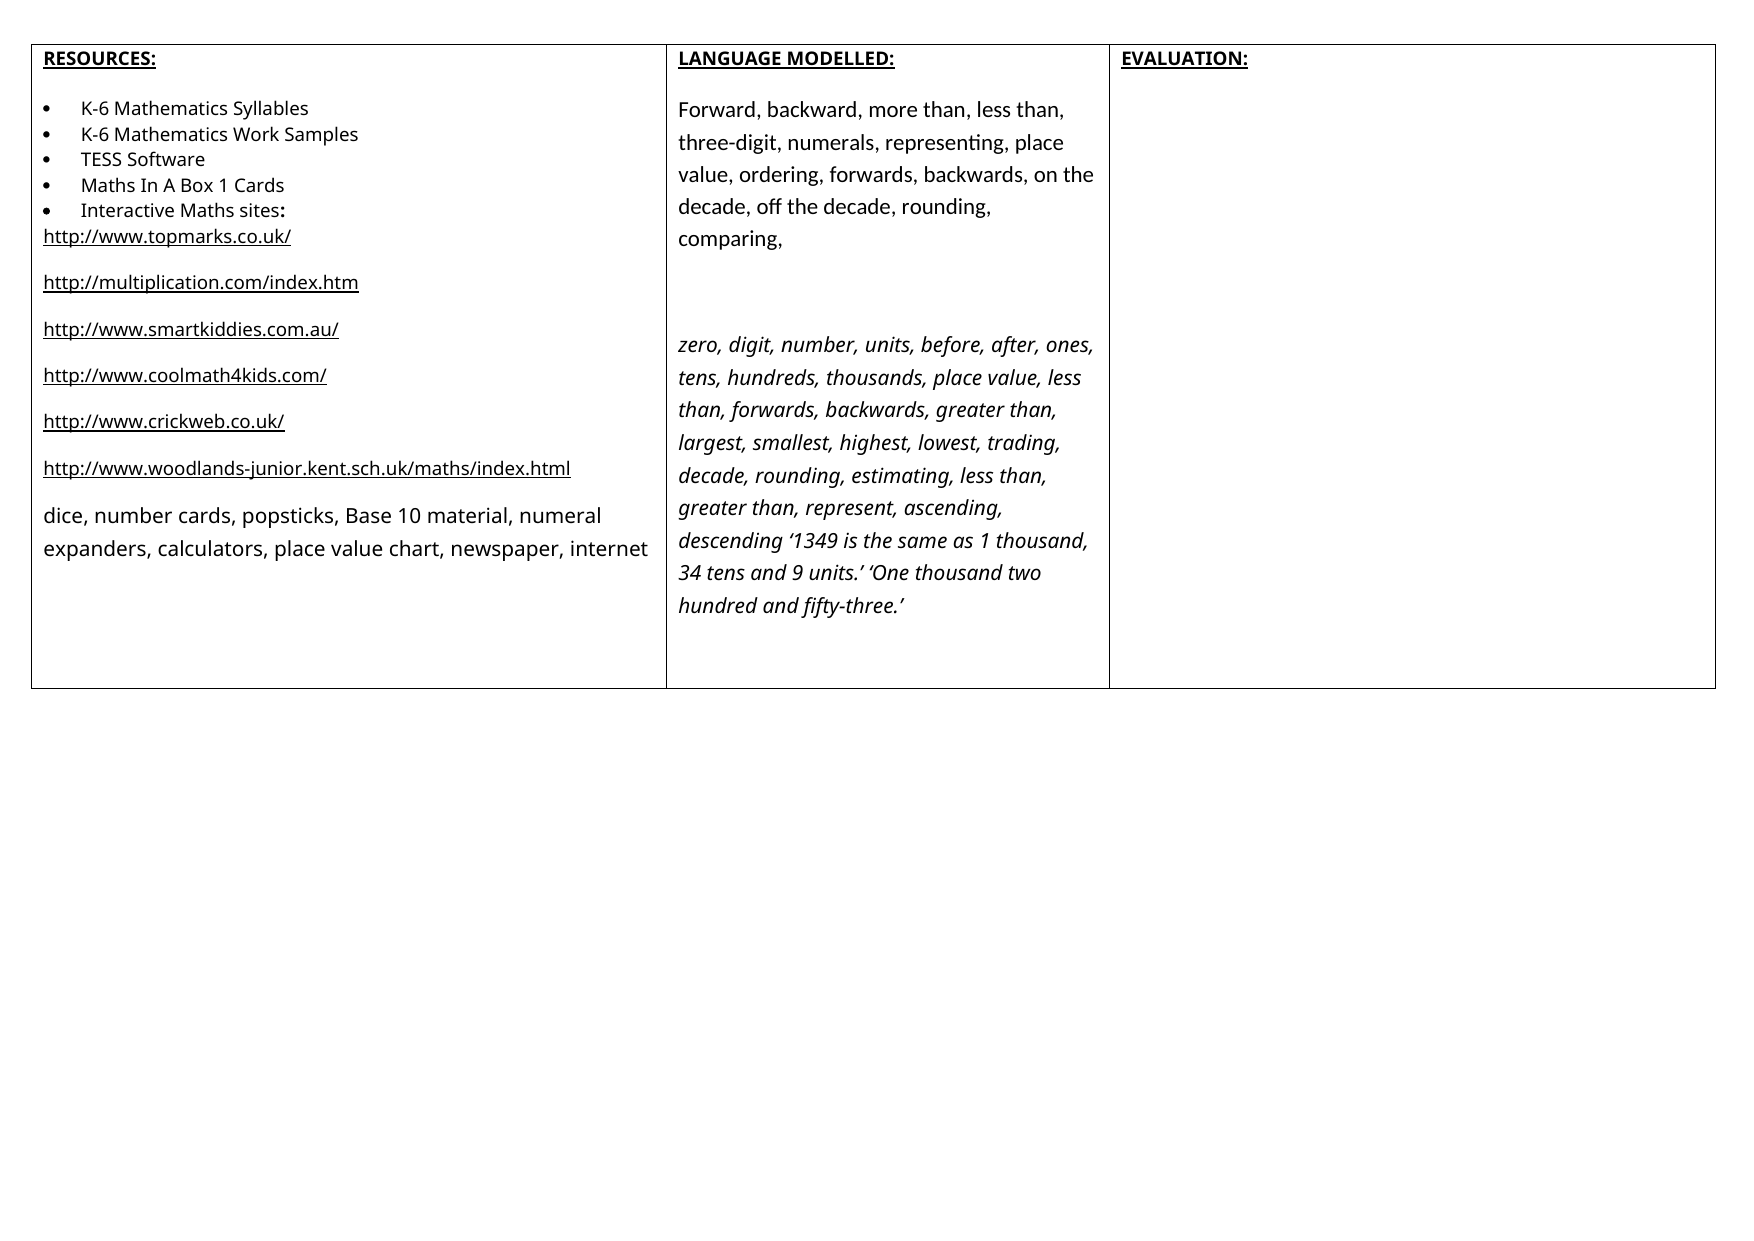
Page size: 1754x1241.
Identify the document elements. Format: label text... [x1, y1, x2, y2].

table_cell EVALUATION: [1110, 45, 1715, 688]
table_cell RESOURCES: K-6 Mathematics Syllables K-6 Mathematics Work Samples TESS Software Maths In A Cards Interactive Maths sites: http://www.topmarks.co.uk/ http://multiplication.com/index.htm http://www.smartkiddies.com.au/ http://www.coolmath4kids.com/ http://www.crickweb.co.uk/ http://www.woodlands-junior.kent.sch.uk/maths/index.html dice, number cards, popsticks, Base 10 material, numeral expanders, calculators, place value chart, newspaper, internet [32, 45, 666, 688]
table_cell LANGUAGE MODELLED: Forward, backward, more than, less than, three-digit, numerals, representing, place value, ordering, forwards, backwards, on the decade, off the decade, rounding, comparing, zero, digit, number, units, before, after, ones, tens, hundreds, thousands, place value, less than, forwards, backwards, greater than, largest, smallest, highest, lowest, trading, decade, rounding, estimating, less than, greater than, represent, ascending, descending ‘1349 is the same as 1 thousand, 34 tens and 9 units.’ ‘One thousand two hundred and fifty-three.’ [667, 45, 1109, 688]
